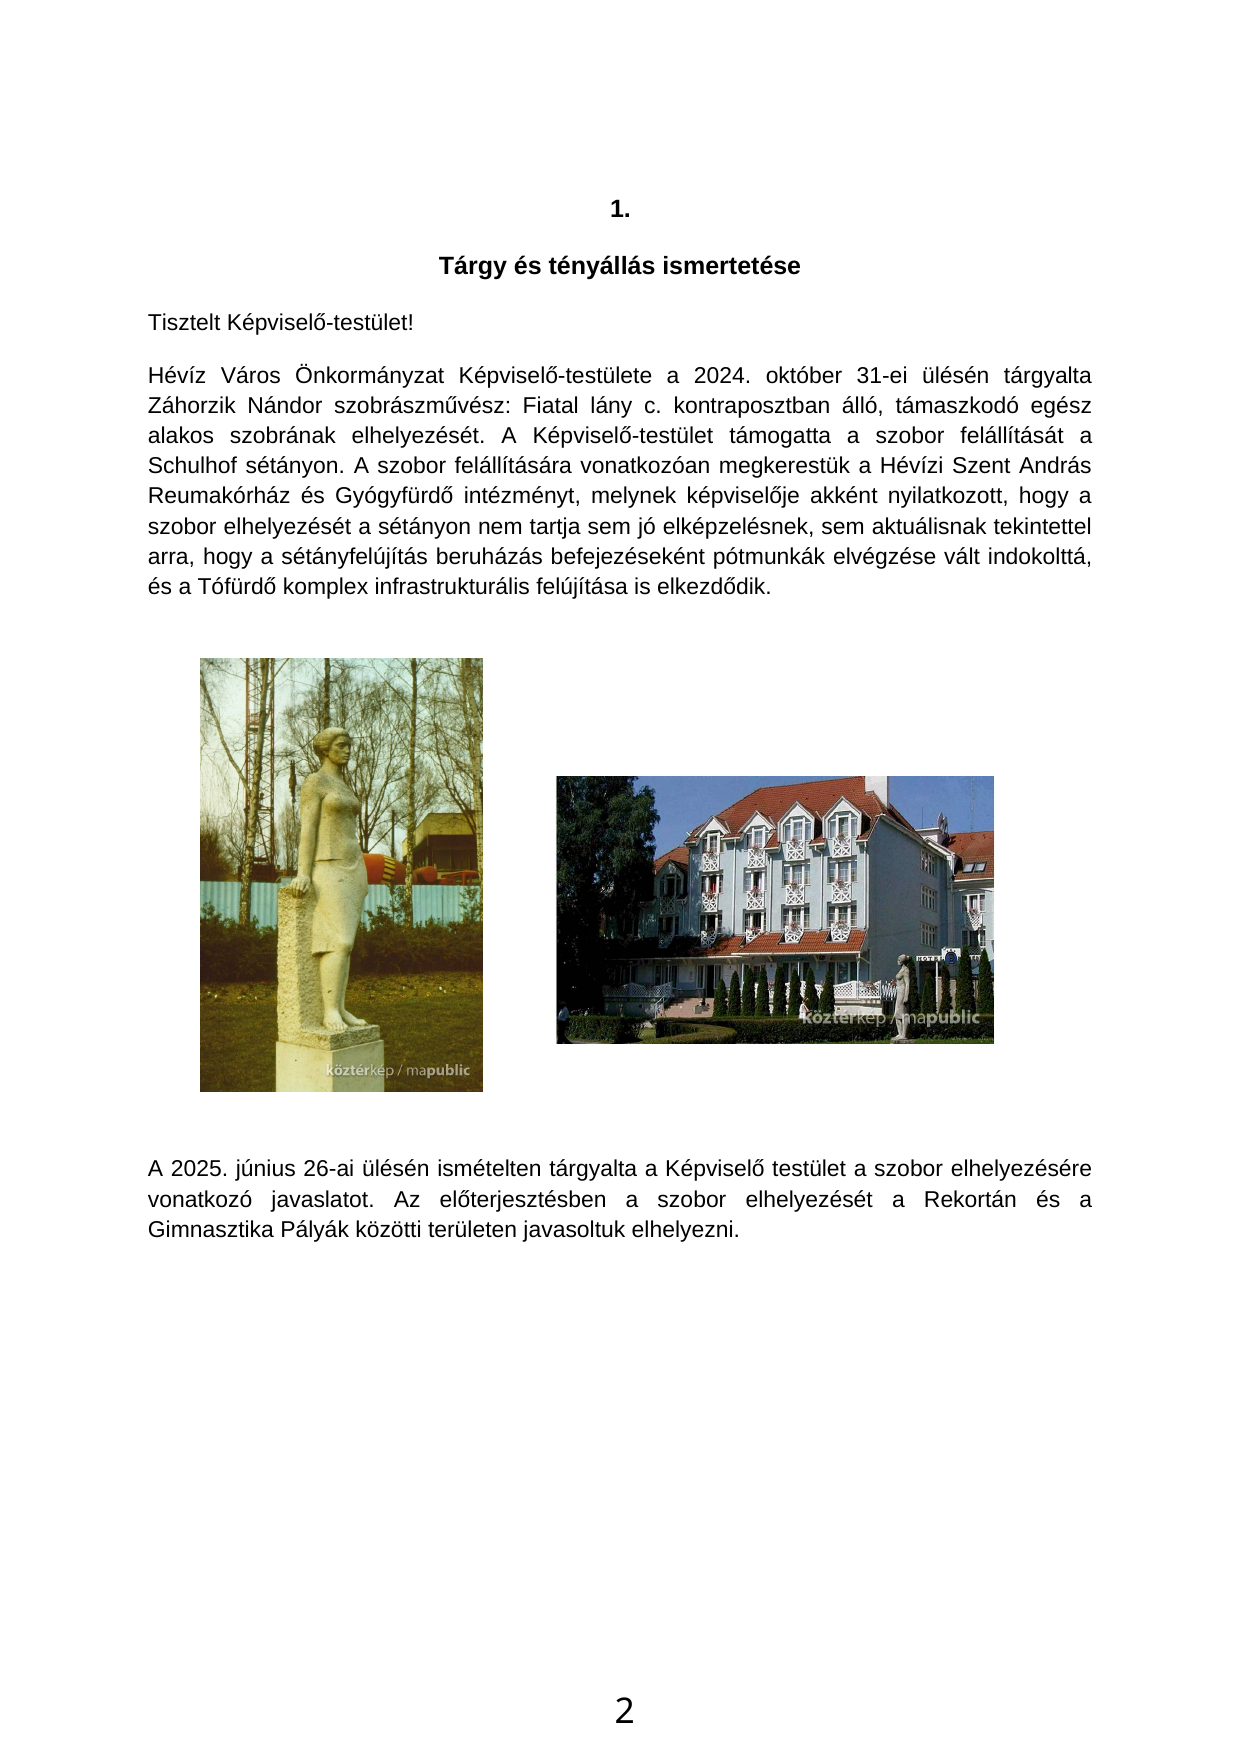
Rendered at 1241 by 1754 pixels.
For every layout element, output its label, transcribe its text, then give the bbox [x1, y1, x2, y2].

text Tisztelt Képviselő-testület! [148, 309, 1093, 335]
text Tárgy és tényállás ismertetése [148, 251, 1093, 280]
picture [200, 658, 483, 1092]
picture [554, 776, 996, 1044]
text 1. [148, 194, 1093, 223]
text Hévíz Város Önkormányzat Képviselő-testülete a 2024. október 31-ei ülésén tárgyalta Záhorzik Nándor szobrászművész: Fiatal lány c. kontraposztban álló, támaszkodó egész alakos szobrának elhelyezését. A Képviselő-testület támogatta a szobor felállítását a Schulhof sétányon. A szobor felállítására vonatkozóan megkerestük a Hévízi Szent András Reumakórház és Gyógyfürdő intézményt, melynek képviselője akként nyilatkozott, hogy a szobor elhelyezését a sétányon nem tartja sem jó elképzelésnek, sem aktuálisnak tekintettel arra, hogy a sétányfelújítás beruházás befejezéseként pótmunkák elvégzése vált indokolttá, és a Tófürdő komplex infrastrukturális felújítása is elkezdődik. [148, 362, 1093, 599]
text A 2025. június 26-ai ülésén ismételten tárgyalta a Képviselő testület a szobor elhelyezésére vonatkozó javaslatot. Az előterjesztésben a szobor elhelyezését a Rekortán és a Gimnasztika Pályák közötti területen javasoltuk elhelyezni. [148, 1155, 1093, 1242]
